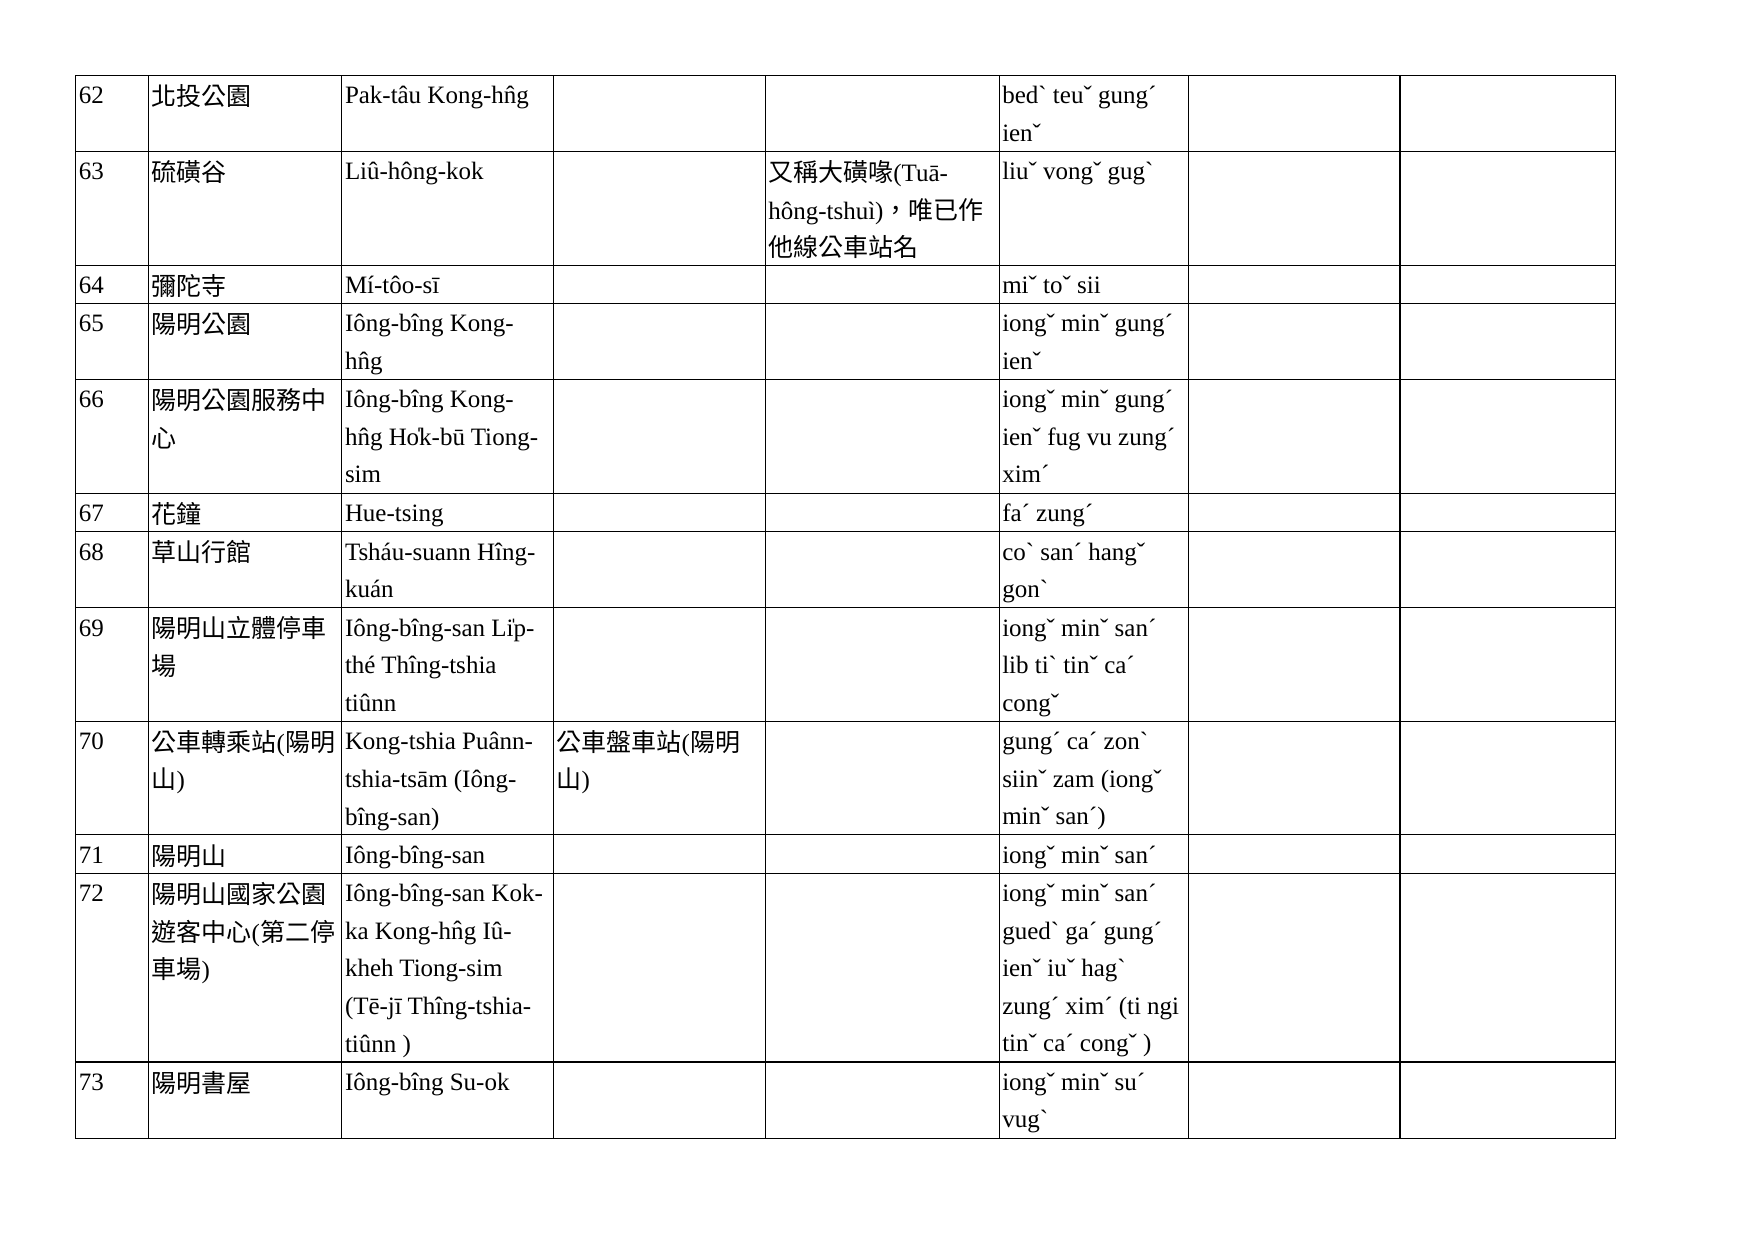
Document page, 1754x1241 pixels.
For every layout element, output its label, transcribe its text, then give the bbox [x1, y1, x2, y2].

table_cell [766, 722, 999, 834]
table_cell [554, 494, 765, 531]
table_cell 66 [76, 380, 148, 493]
table_cell Iông-bîng Kong-hn̂g [342, 304, 553, 379]
table_cell [766, 494, 999, 531]
table_cell iongˇ minˇ suˊ vugˋ [1000, 1063, 1188, 1137]
table_cell 陽明書屋 [149, 1063, 341, 1137]
table_cell [1189, 532, 1399, 607]
table_cell [1189, 266, 1399, 303]
table_cell bedˋ teuˇ gungˊ ienˇ [1000, 76, 1188, 151]
table_cell [1189, 1063, 1399, 1137]
table_cell [766, 835, 999, 873]
table_cell [554, 835, 765, 873]
table_cell [1189, 152, 1399, 264]
table_cell [554, 874, 765, 1061]
table_cell 65 [76, 304, 148, 379]
table_cell 62 [76, 76, 148, 151]
table_cell [554, 380, 765, 493]
table_cell [1189, 722, 1399, 834]
table_cell Hue-tsing [342, 494, 553, 531]
table_cell 64 [76, 266, 148, 303]
table_cell 陽明山立體停車場 [149, 608, 341, 721]
table_cell [1189, 874, 1399, 1061]
table_cell 陽明公園 [149, 304, 341, 379]
table_cell [1401, 266, 1615, 303]
table_cell [766, 1063, 999, 1137]
table_cell [766, 304, 999, 379]
table_cell Iông-bîng-san [342, 835, 553, 873]
table_cell 68 [76, 532, 148, 607]
table_cell Pak-tâu Kong-hn̂g [342, 76, 553, 151]
table_cell [1401, 835, 1615, 873]
table_cell [1189, 76, 1399, 151]
table_cell [766, 380, 999, 493]
table_cell [1401, 532, 1615, 607]
table_cell iongˇ minˇ sanˊ [1000, 835, 1188, 873]
table_cell faˊ zungˊ [1000, 494, 1188, 531]
table_cell Iông-bîng Kong-hn̂g Ho̍k-bū Tiong-sim [342, 380, 553, 493]
table_cell [1401, 874, 1615, 1061]
table_cell [1401, 494, 1615, 531]
table_cell 北投公園 [149, 76, 341, 151]
table_cell gungˊ caˊ zonˋ siinˇ zam (iongˇ minˇ sanˊ) [1000, 722, 1188, 834]
table_cell Iông-bîng-san Kok-ka Kong-hn̂g Iû-kheh Tiong-sim (Tē-jī Thîng-tshia-tiûnn ) [342, 874, 553, 1061]
table_cell [766, 874, 999, 1061]
table_cell [554, 532, 765, 607]
table_cell 陽明公園服務中心 [149, 380, 341, 493]
table_cell 63 [76, 152, 148, 264]
table_cell [1401, 76, 1615, 151]
table_cell 陽明山國家公園遊客中心(第二停車場) [149, 874, 341, 1061]
table_cell iongˇ minˇ sanˊ lib tiˋ tinˇ caˊ congˇ [1000, 608, 1188, 721]
table_cell [1401, 608, 1615, 721]
table_cell iongˇ minˇ gungˊ ienˇ [1000, 304, 1188, 379]
table_cell Iông-bîng Su-ok [342, 1063, 553, 1137]
table_cell 花鐘 [149, 494, 341, 531]
table_cell [1189, 304, 1399, 379]
table_cell Iông-bîng-san Li̍p-thé Thîng-tshia tiûnn [342, 608, 553, 721]
table_cell 70 [76, 722, 148, 834]
table_cell [1401, 304, 1615, 379]
table_cell 彌陀寺 [149, 266, 341, 303]
table_cell [1401, 722, 1615, 834]
table_cell [1189, 835, 1399, 873]
table_cell [766, 76, 999, 151]
table_cell miˇ toˇ sii [1000, 266, 1188, 303]
table_cell [1189, 494, 1399, 531]
table_cell [766, 266, 999, 303]
table_cell [554, 1063, 765, 1137]
table_cell [1401, 152, 1615, 264]
table_cell liuˇ vongˇ gugˋ [1000, 152, 1188, 264]
table_cell 71 [76, 835, 148, 873]
table_cell [1189, 380, 1399, 493]
table_cell [766, 532, 999, 607]
table_cell 67 [76, 494, 148, 531]
table_cell 草山行館 [149, 532, 341, 607]
table_cell 72 [76, 874, 148, 1061]
table_cell iongˇ minˇ gungˊ ienˇ fug vu zungˊ ximˊ [1000, 380, 1188, 493]
table_cell 陽明山 [149, 835, 341, 873]
table_cell [1189, 608, 1399, 721]
table_cell 69 [76, 608, 148, 721]
table_cell Kong-tshia Puânn-tshia-tsām (Iông-bîng-san) [342, 722, 553, 834]
table_cell Mí-tôo-sī [342, 266, 553, 303]
table_cell 73 [76, 1063, 148, 1137]
table_cell [554, 608, 765, 721]
table_cell Liû-hông-kok [342, 152, 553, 264]
table_cell [554, 266, 765, 303]
table_cell 公車轉乘站(陽明山) [149, 722, 341, 834]
table_cell coˋ sanˊ hangˇ gonˋ [1000, 532, 1188, 607]
table_cell 又稱大磺喙(Tuā-hông-tshuì)，唯已作他線公車站名 [766, 152, 999, 264]
table_cell [1401, 1063, 1615, 1137]
table_cell [554, 304, 765, 379]
table_cell iongˇ minˇ sanˊ guedˋ gaˊ gungˊ ienˇ iuˇ hagˋ zungˊ ximˊ (ti ngi tinˇ caˊ congˇ ) [1000, 874, 1188, 1061]
table_cell [1401, 380, 1615, 493]
table_cell [554, 152, 765, 264]
table_cell Tsháu-suann Hîng-kuán [342, 532, 553, 607]
table_cell 公車盤車站(陽明山) [554, 722, 765, 834]
table_cell [554, 76, 765, 151]
table_cell 硫磺谷 [149, 152, 341, 264]
table_cell [766, 608, 999, 721]
